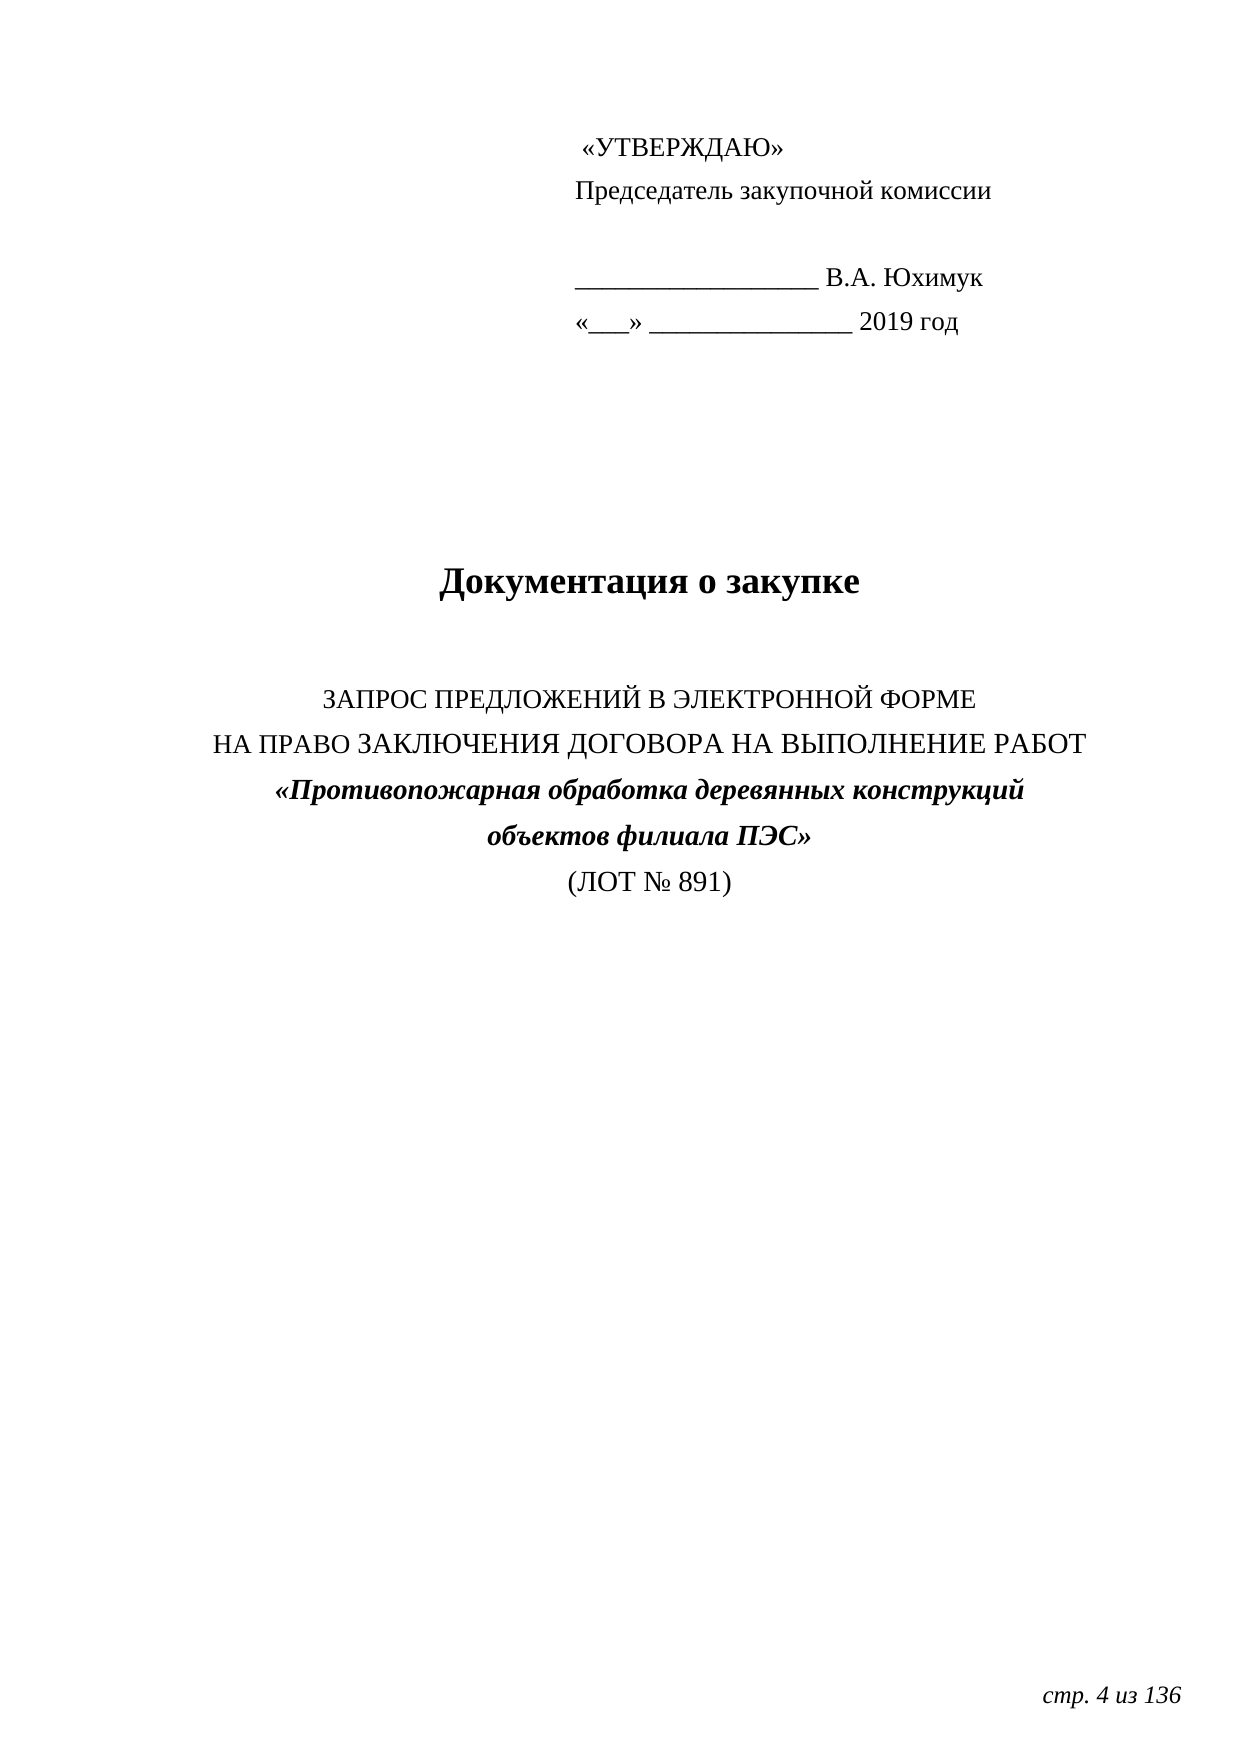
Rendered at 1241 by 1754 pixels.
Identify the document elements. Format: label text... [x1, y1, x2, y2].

text Председатель закупочной комиссии [575, 174, 1181, 205]
text (ЛОТ № 891) [118, 864, 1181, 898]
text ЗАПРОС ПРЕДЛОЖЕНИЙ В ЭЛЕКТРОННОЙ ФОРМЕ [118, 683, 1181, 714]
text «Противопожарная обработка деревянных конструкций [118, 772, 1181, 806]
text __________________ В.А. Юхимук [575, 262, 1181, 293]
text Документация о закупке [118, 558, 1181, 602]
text «___» _______________ 2019 год [575, 305, 1181, 336]
text объектов филиала ПЭС» [118, 818, 1181, 852]
text «УТВЕРЖДАЮ» [575, 131, 1181, 162]
text НА ПРАВО ЗАКЛЮЧЕНИЯ ДОГОВОРА НА ВЫПОЛНЕНИЕ РАБОТ [118, 726, 1181, 760]
